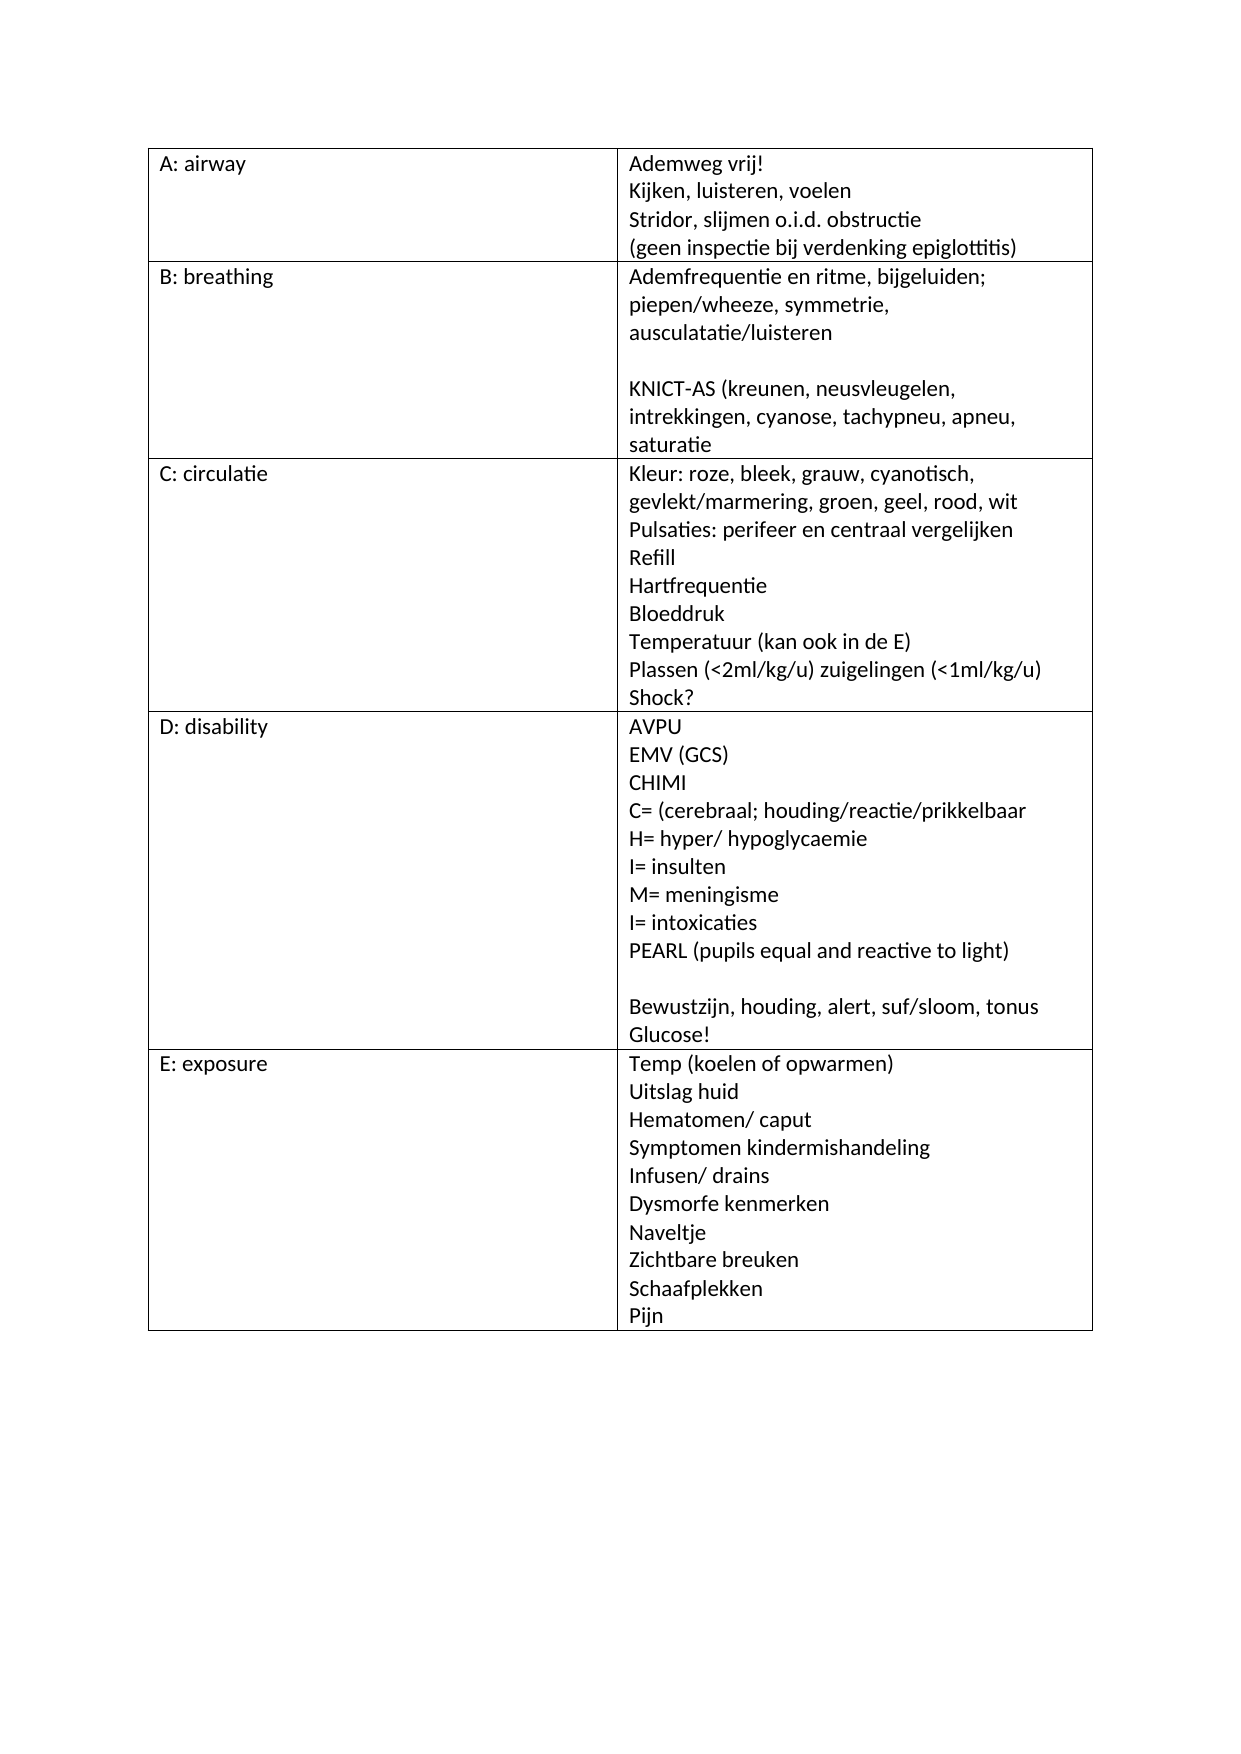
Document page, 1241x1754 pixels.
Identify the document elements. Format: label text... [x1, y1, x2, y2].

table_header A: airway [149, 149, 617, 261]
table_cell Ademfrequentie en ritme, bijgeluiden; piepen/wheeze, symmetrie, ausculatatie/luisteren KNICT-AS (kreunen, neusvleugelen, intrekkingen, cyanose, tachypneu, apneu, saturatie [618, 262, 1092, 458]
table_cell B: breathing [149, 262, 617, 458]
table_cell AVPU EMV (GCS) CHIMI C= (cerebraal; houding/reactie/prikkelbaar H= hyper/ hypoglycaemie I= insulten M= meningisme I= intoxicaties PEARL (pupils equal and reactive to light) Bewustzijn, houding, alert, suf/sloom, tonus Glucose! [618, 712, 1092, 1048]
table_cell Temp (koelen of opwarmen) Uitslag huid Hematomen/ caput Symptomen kindermishandeling Infusen/ drains Dysmorfe kenmerken Naveltje Zichtbare breuken Schaafplekken Pijn [618, 1050, 1092, 1330]
table_cell D: disability [149, 712, 617, 1048]
table_cell C: circulatie [149, 459, 617, 711]
table_cell E: exposure [149, 1050, 617, 1330]
table_cell Kleur: roze, bleek, grauw, cyanotisch, gevlekt/marmering, groen, geel, rood, wit Pulsaties: perifeer en centraal vergelijken Refill Hartfrequentie Bloeddruk Temperatuur (kan ook in de E) Plassen (<2ml/kg/u) zuigelingen (<1ml/kg/u) Shock? [618, 459, 1092, 711]
table_header Ademweg vrij! Kijken, luisteren, voelen Stridor, slijmen o.i.d. obstructie (geen inspectie bij verdenking epiglottitis) [618, 149, 1092, 261]
